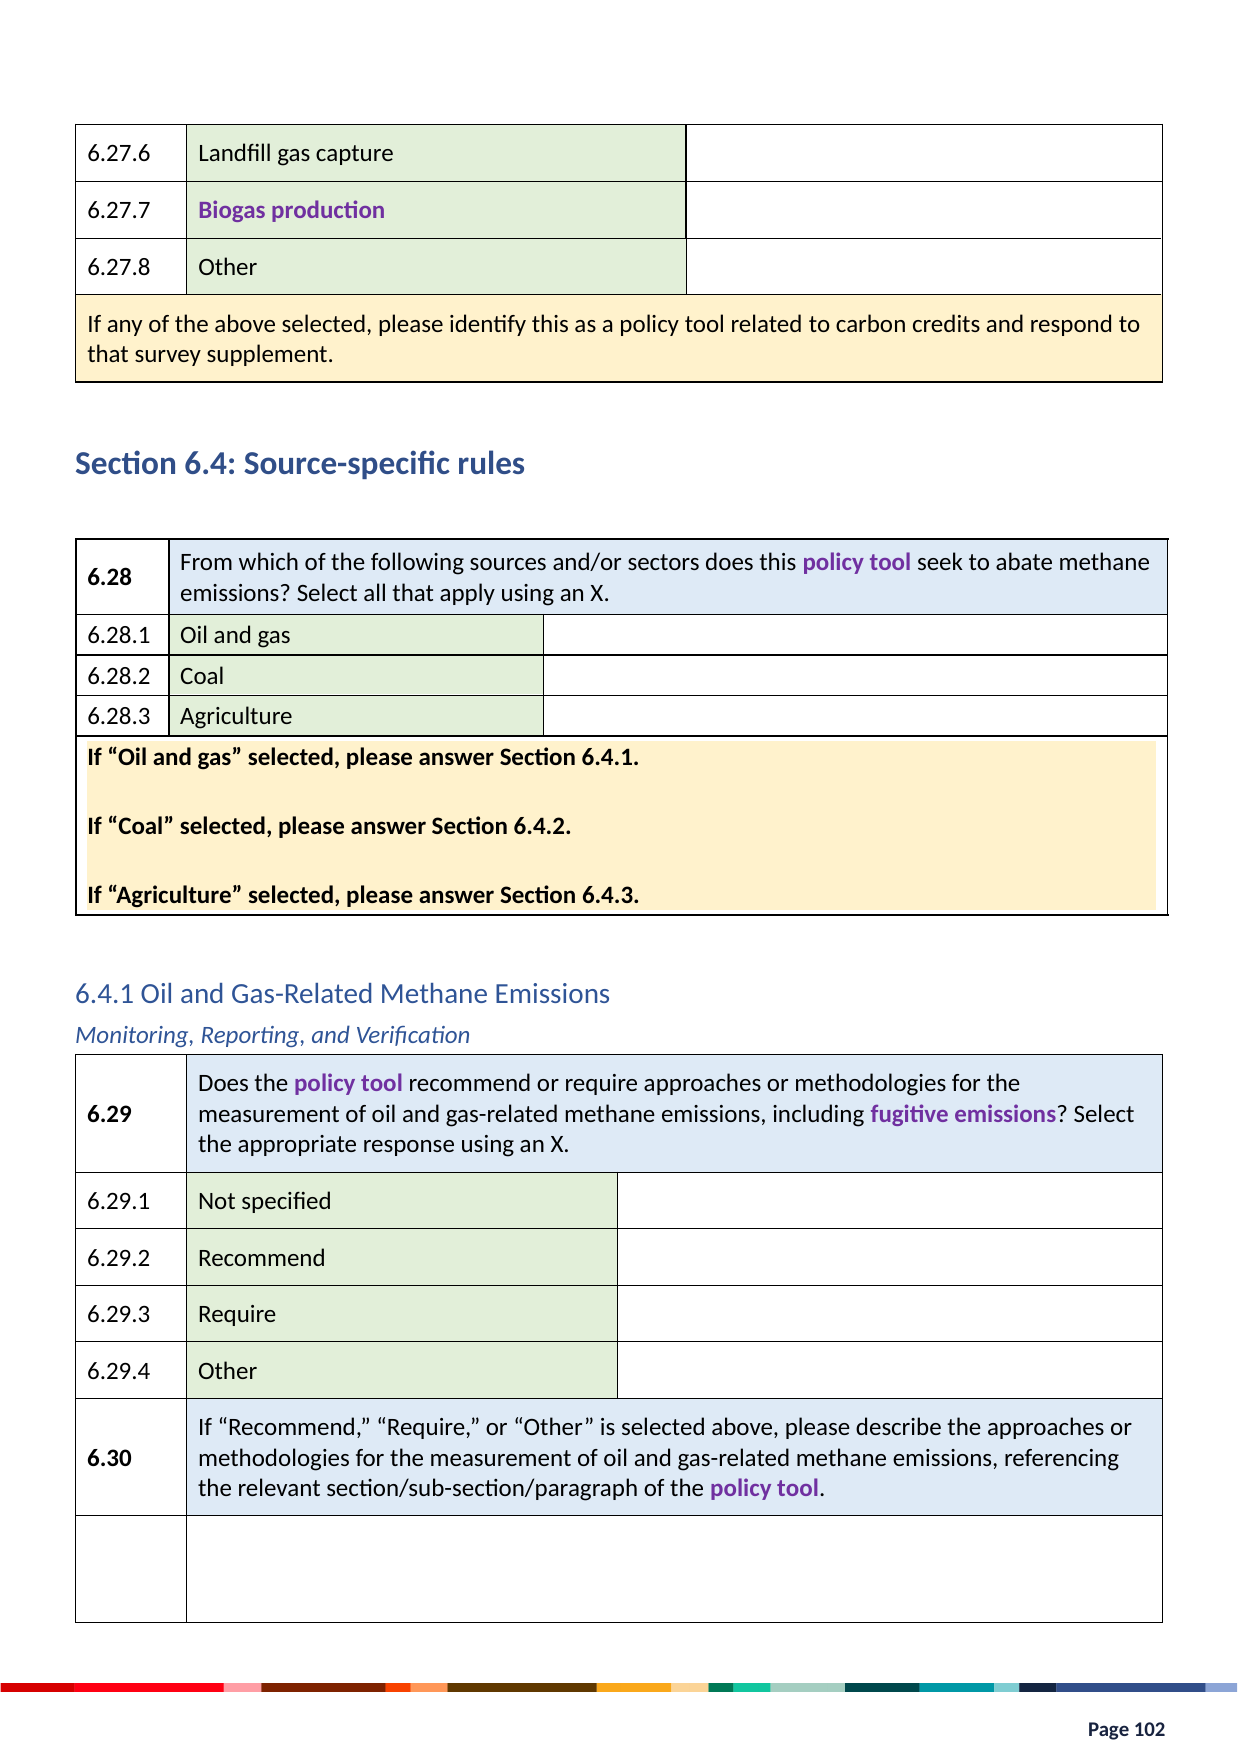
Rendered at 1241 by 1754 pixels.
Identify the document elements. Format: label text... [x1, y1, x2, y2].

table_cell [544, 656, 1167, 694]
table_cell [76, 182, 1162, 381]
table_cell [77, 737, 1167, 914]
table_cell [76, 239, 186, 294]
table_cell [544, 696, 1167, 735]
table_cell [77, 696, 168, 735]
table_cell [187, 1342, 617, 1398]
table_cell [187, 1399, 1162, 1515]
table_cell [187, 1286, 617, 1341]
subtitle Monitoring, Reporting, and Verification [75, 1019, 1165, 1050]
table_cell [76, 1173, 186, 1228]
subtitle 6.4.1 Oil and Gas-Related Methane Emissions [75, 975, 1165, 1011]
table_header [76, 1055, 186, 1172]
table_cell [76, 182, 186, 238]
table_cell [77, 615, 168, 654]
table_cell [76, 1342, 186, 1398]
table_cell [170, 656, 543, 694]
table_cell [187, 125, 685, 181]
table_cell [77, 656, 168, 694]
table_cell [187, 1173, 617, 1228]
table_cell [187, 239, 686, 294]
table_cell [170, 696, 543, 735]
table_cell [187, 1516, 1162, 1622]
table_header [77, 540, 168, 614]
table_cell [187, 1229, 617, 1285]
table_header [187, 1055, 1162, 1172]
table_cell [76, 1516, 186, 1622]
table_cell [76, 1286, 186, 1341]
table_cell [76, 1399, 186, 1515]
picture [0, 1683, 1236, 1692]
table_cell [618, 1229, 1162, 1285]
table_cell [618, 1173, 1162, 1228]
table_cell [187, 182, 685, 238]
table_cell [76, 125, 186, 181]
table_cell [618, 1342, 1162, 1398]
subtitle Section 6.4: Source-specific rules [75, 442, 1165, 483]
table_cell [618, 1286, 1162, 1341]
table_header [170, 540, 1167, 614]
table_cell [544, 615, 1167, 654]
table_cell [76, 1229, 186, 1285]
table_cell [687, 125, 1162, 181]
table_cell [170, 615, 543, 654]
